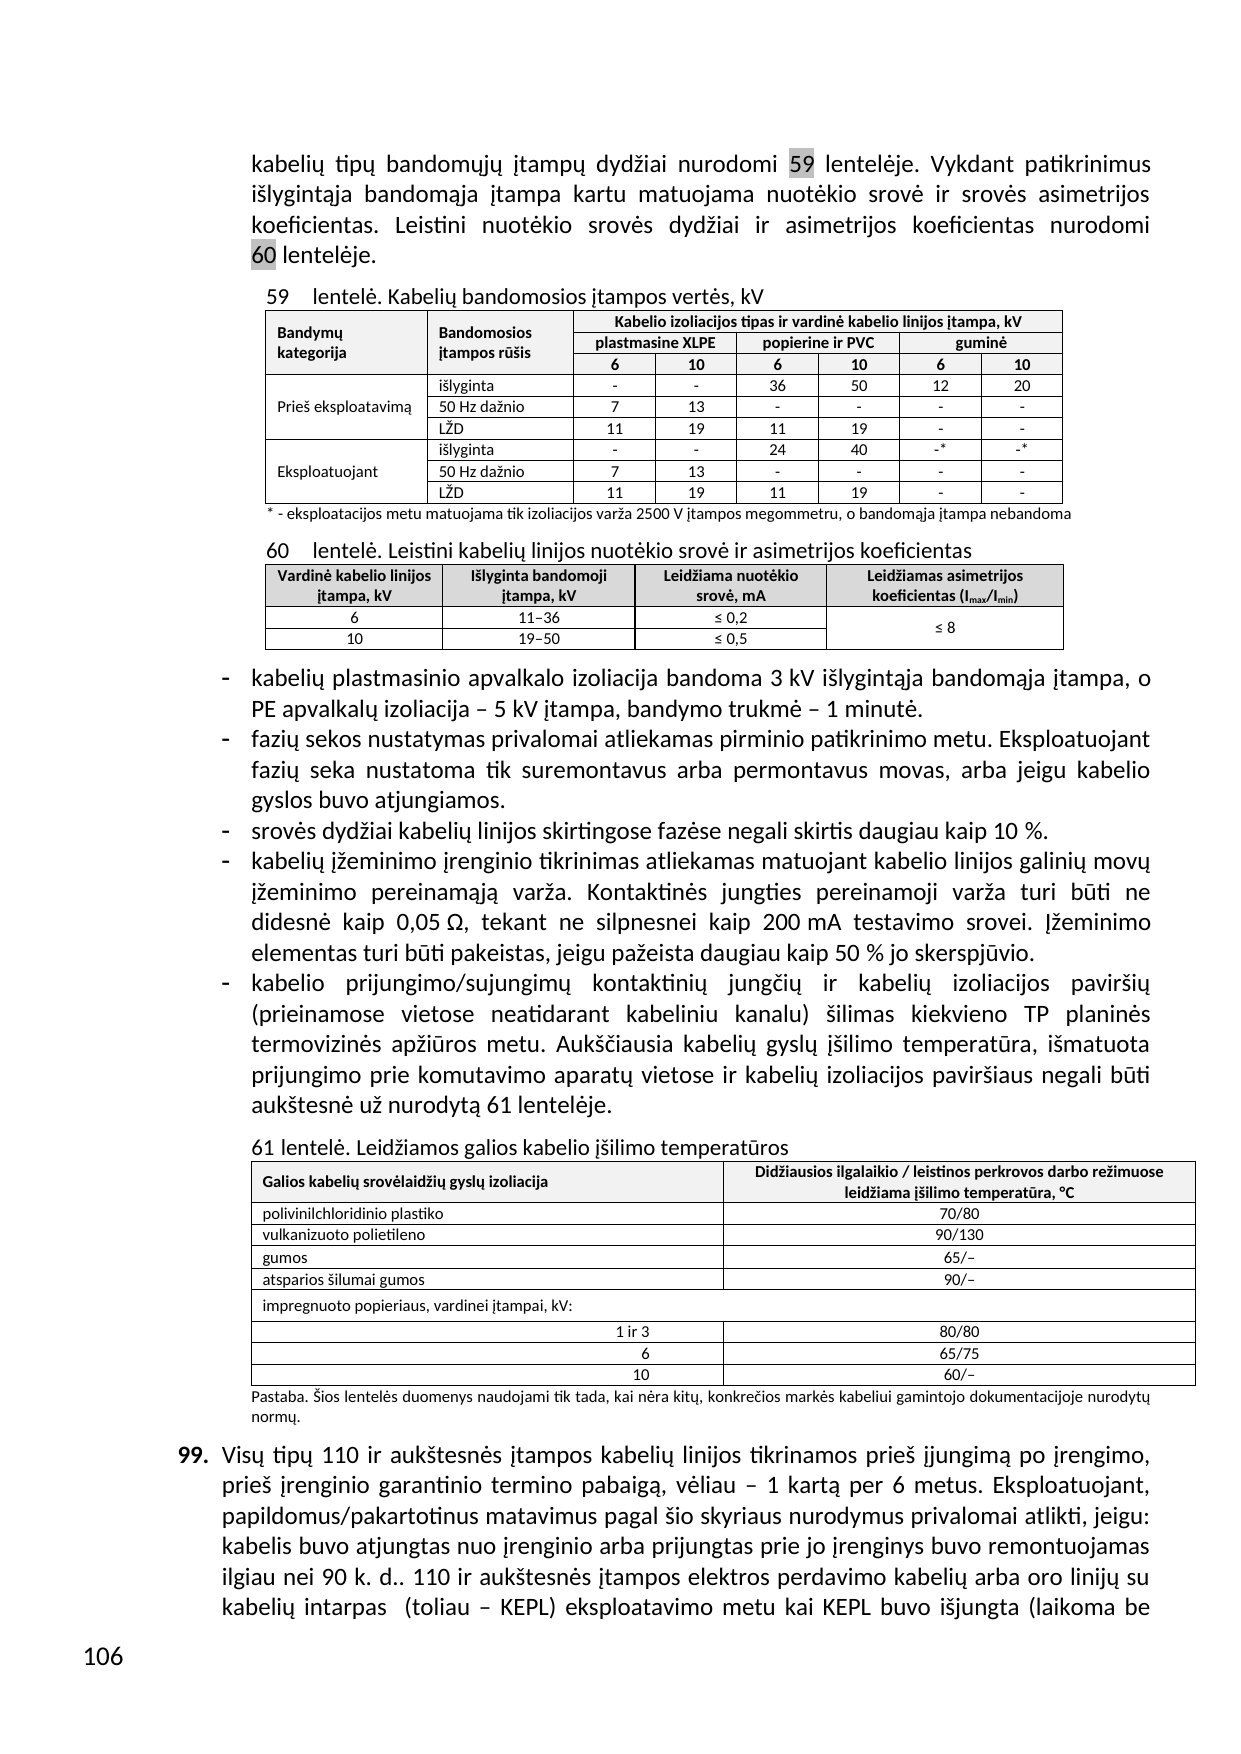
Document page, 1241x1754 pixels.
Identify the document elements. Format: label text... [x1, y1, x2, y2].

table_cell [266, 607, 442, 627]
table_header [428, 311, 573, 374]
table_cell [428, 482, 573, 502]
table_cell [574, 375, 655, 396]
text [177, 1439, 1152, 1622]
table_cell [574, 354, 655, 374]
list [221, 148, 1152, 270]
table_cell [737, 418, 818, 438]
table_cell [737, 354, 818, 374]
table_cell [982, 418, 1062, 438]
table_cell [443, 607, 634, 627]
text lentelė. Leidžiamos galios kabelio įšilimo temperatūros [251, 1133, 1152, 1161]
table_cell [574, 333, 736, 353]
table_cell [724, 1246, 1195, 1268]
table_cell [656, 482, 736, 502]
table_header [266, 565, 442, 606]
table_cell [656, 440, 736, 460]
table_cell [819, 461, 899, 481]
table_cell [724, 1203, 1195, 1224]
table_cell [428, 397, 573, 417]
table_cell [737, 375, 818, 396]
list kabelio prijungimo/sujungimų kontaktinių jungčių ir kabelių izoliacijos paviršių (prieinamose vietose neatidarant kabeliniu kanalu) šilimas kiekvieno TP planinės termovizinės apžiūros metu. Aukščiausia kabelių gyslų įšilimo temperatūra, išmatuota prijungimo prie komutavimo aparatų vietose ir kabelių izoliacijos paviršiaus negali būti aukštesnė už nurodytą 61 lentelėje. [221, 967, 1152, 1120]
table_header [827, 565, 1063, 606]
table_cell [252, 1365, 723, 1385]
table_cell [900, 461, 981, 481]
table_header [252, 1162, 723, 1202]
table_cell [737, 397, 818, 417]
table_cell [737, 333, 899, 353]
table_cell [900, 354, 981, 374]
list fazių sekos nustatymas privalomai atliekamas pirminio patikrinimo metu. Eksploatuojant fazių seka nustatoma tik suremontavus arba permontavus movas, arba jeigu kabelio gyslos buvo atjungiamos. [221, 723, 1152, 815]
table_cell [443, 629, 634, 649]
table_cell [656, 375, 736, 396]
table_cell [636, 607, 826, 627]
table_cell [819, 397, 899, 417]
list kabelių plastmasinio apvalkalo izoliacija bandoma 3 kV išlygintąja bandomąja įtampa, o PE apvalkalų izoliacija – 5 kV įtampa, bandymo trukmė – 1 minutė. [221, 662, 1152, 723]
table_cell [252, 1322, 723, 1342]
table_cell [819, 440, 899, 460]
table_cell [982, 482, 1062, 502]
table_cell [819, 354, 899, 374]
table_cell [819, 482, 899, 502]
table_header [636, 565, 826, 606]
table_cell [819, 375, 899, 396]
list * - eksploatacijos metu matuojama tik izoliacijos varža 2500 V įtampos megommetru, o bandomąja įtampa nebandoma [266, 503, 1152, 524]
text lentelė. Kabelių bandomosios įtampos vertės, kV [266, 282, 1152, 310]
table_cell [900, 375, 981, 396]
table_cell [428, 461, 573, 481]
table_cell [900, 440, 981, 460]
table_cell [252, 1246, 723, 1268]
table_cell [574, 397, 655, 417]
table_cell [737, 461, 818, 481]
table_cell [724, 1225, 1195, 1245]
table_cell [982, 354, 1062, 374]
list srovės dydžiai kabelių linijos skirtingose fazėse negali skirtis daugiau kaip 10 %. [221, 815, 1152, 845]
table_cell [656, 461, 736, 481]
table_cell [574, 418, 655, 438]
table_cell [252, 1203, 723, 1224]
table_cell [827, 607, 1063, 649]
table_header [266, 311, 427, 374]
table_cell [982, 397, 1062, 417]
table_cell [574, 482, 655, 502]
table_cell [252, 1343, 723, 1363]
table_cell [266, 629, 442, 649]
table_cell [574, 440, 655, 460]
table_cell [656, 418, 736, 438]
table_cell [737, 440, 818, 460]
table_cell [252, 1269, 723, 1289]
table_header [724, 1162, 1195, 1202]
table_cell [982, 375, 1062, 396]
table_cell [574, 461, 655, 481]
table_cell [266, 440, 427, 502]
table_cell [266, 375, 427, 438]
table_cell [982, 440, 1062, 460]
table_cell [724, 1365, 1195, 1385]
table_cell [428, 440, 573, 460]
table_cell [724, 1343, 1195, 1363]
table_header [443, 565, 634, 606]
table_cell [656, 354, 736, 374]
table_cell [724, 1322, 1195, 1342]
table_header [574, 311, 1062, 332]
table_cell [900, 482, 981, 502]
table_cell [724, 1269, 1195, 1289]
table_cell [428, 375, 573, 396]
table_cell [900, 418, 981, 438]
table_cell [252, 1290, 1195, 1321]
list kabelių įžeminimo įrenginio tikrinimas atliekamas matuojant kabelio linijos galinių movų įžeminimo pereinamąją varža. Kontaktinės jungties pereinamoji varža turi būti ne didesnė kaip 0,05 Ω, tekant ne silpnesnei kaip 200 mA testavimo srovei. Įžeminimo elementas turi būti pakeistas, jeigu pažeista daugiau kaip 50 % jo skerspjūvio. [221, 845, 1152, 967]
text lentelė. Leistini kabelių linijos nuotėkio srovė ir asimetrijos koeficientas [266, 536, 1152, 564]
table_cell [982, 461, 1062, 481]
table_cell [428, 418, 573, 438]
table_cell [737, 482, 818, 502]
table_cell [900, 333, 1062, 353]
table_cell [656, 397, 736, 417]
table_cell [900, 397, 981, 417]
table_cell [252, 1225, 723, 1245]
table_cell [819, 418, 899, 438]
list Pastaba. Šios lentelės duomenys naudojami tik tada, kai nėra kitų, konkrečios markės kabeliui gamintojo dokumentacijoje nurodytų normų. [251, 1386, 1152, 1426]
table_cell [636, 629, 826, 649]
